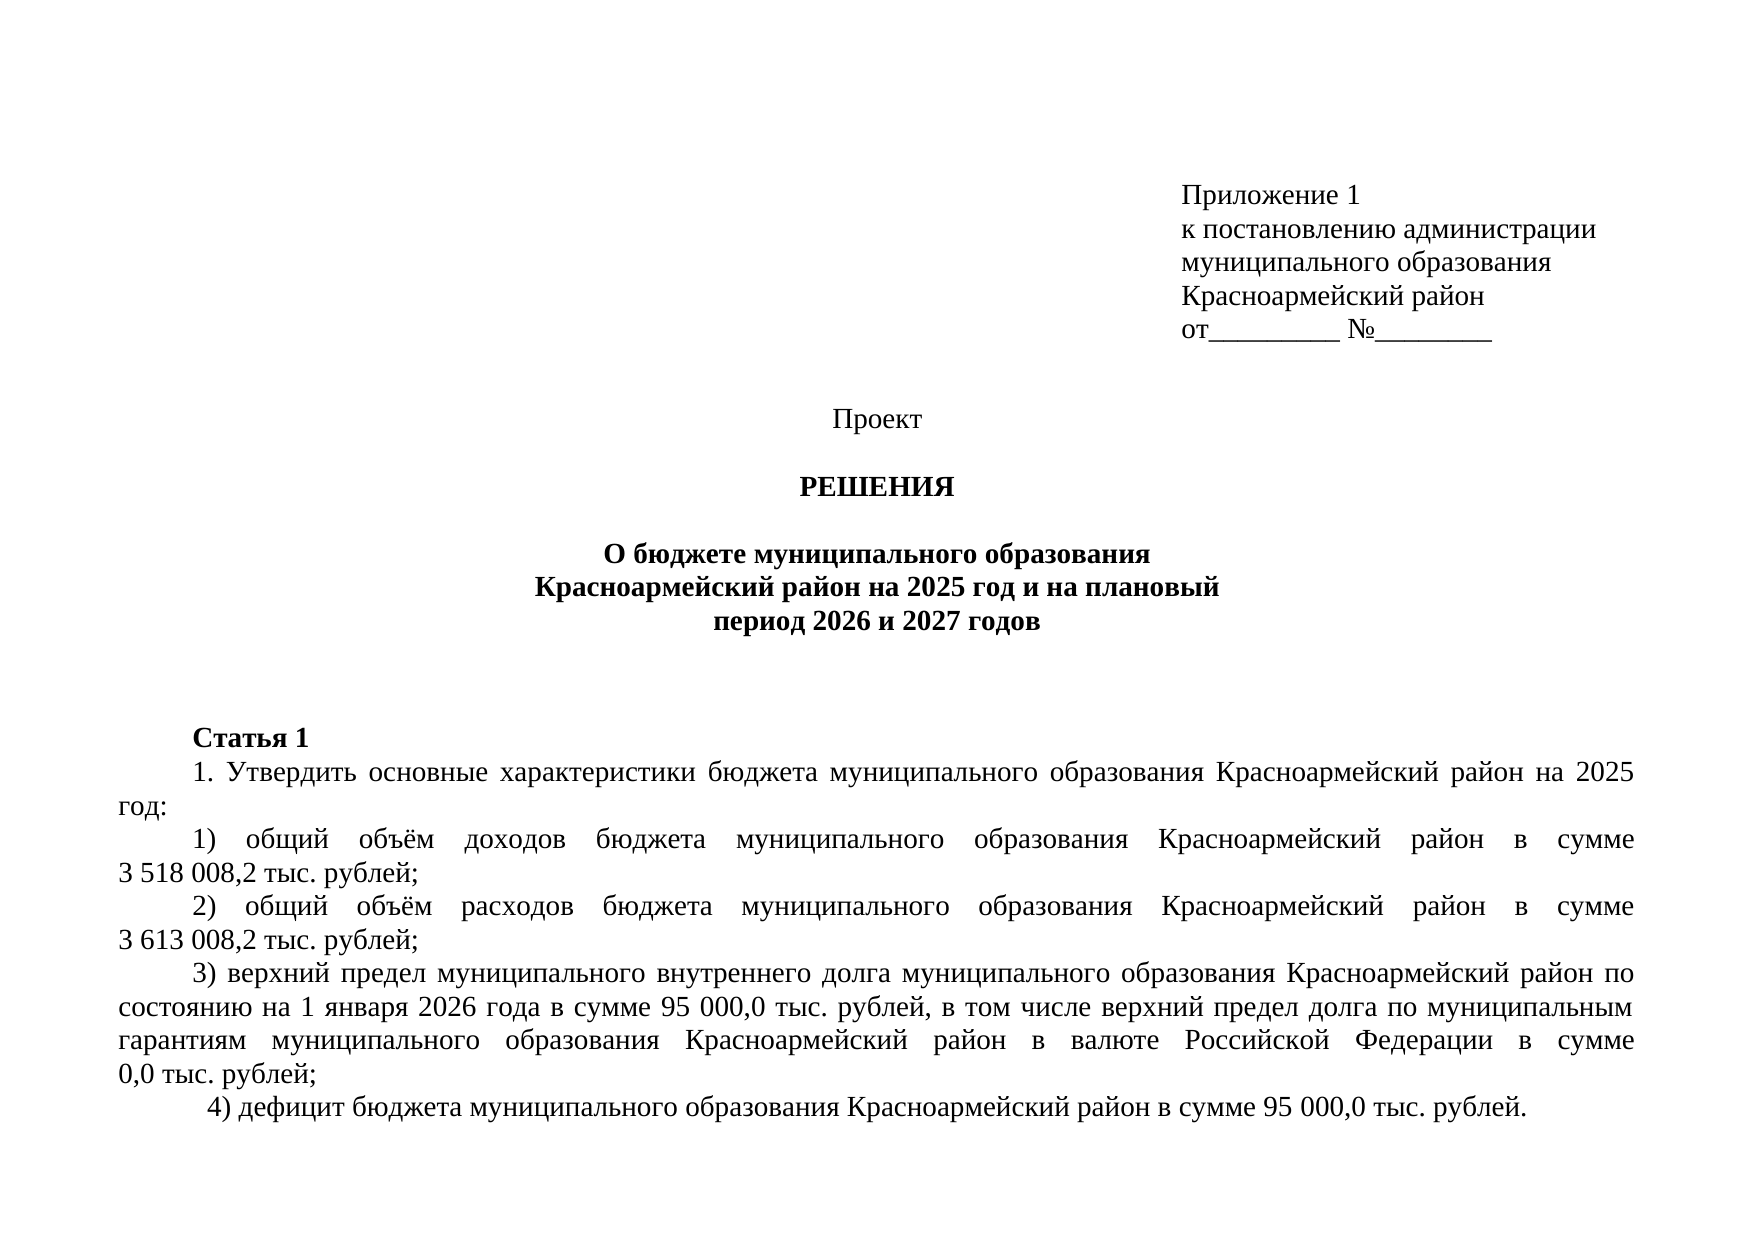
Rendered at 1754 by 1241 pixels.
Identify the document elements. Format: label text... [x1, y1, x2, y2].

text Проект [118, 402, 1636, 435]
text 4) дефицит бюджета муниципального образования Красноармейский район в сумме 95 000,0 тыс. рублей. [118, 1089, 1636, 1123]
text О бюджете муниципального образования [118, 536, 1636, 569]
text РЕШЕНИЯ [118, 469, 1636, 502]
text Красноармейский район на 2025 год и на плановый [118, 569, 1636, 603]
text Приложение 1 к постановлению администрации муниципального образования Красноармейский район от_________ №________ [1181, 177, 1636, 345]
text 1) общий объём доходов бюджета муниципального образования Красноармейский район в сумме 3 518 008,2 тыс. рублей; [118, 821, 1636, 888]
text Статья 1 [118, 721, 1636, 754]
text 2) общий объём расходов бюджета муниципального образования Красноармейский район в сумме 3 613 008,2 тыс. рублей; [118, 888, 1636, 955]
text 3) верхний предел муниципального внутреннего долга муниципального образования Красноармейский район по состоянию на 1 января 2026 года в сумме 95 000,0 тыс. рублей, в том числе верхний предел долга по муниципальным гарантиям муниципального образования Красноармейский район в валюте Российской Федерации в сумме 0,0 тыс. рублей; [118, 955, 1636, 1089]
text 1. Утвердить основные характеристики бюджета муниципального образования Красноармейский район на 2025 год: [118, 754, 1636, 821]
text период 2026 и 2027 годов [118, 603, 1636, 636]
